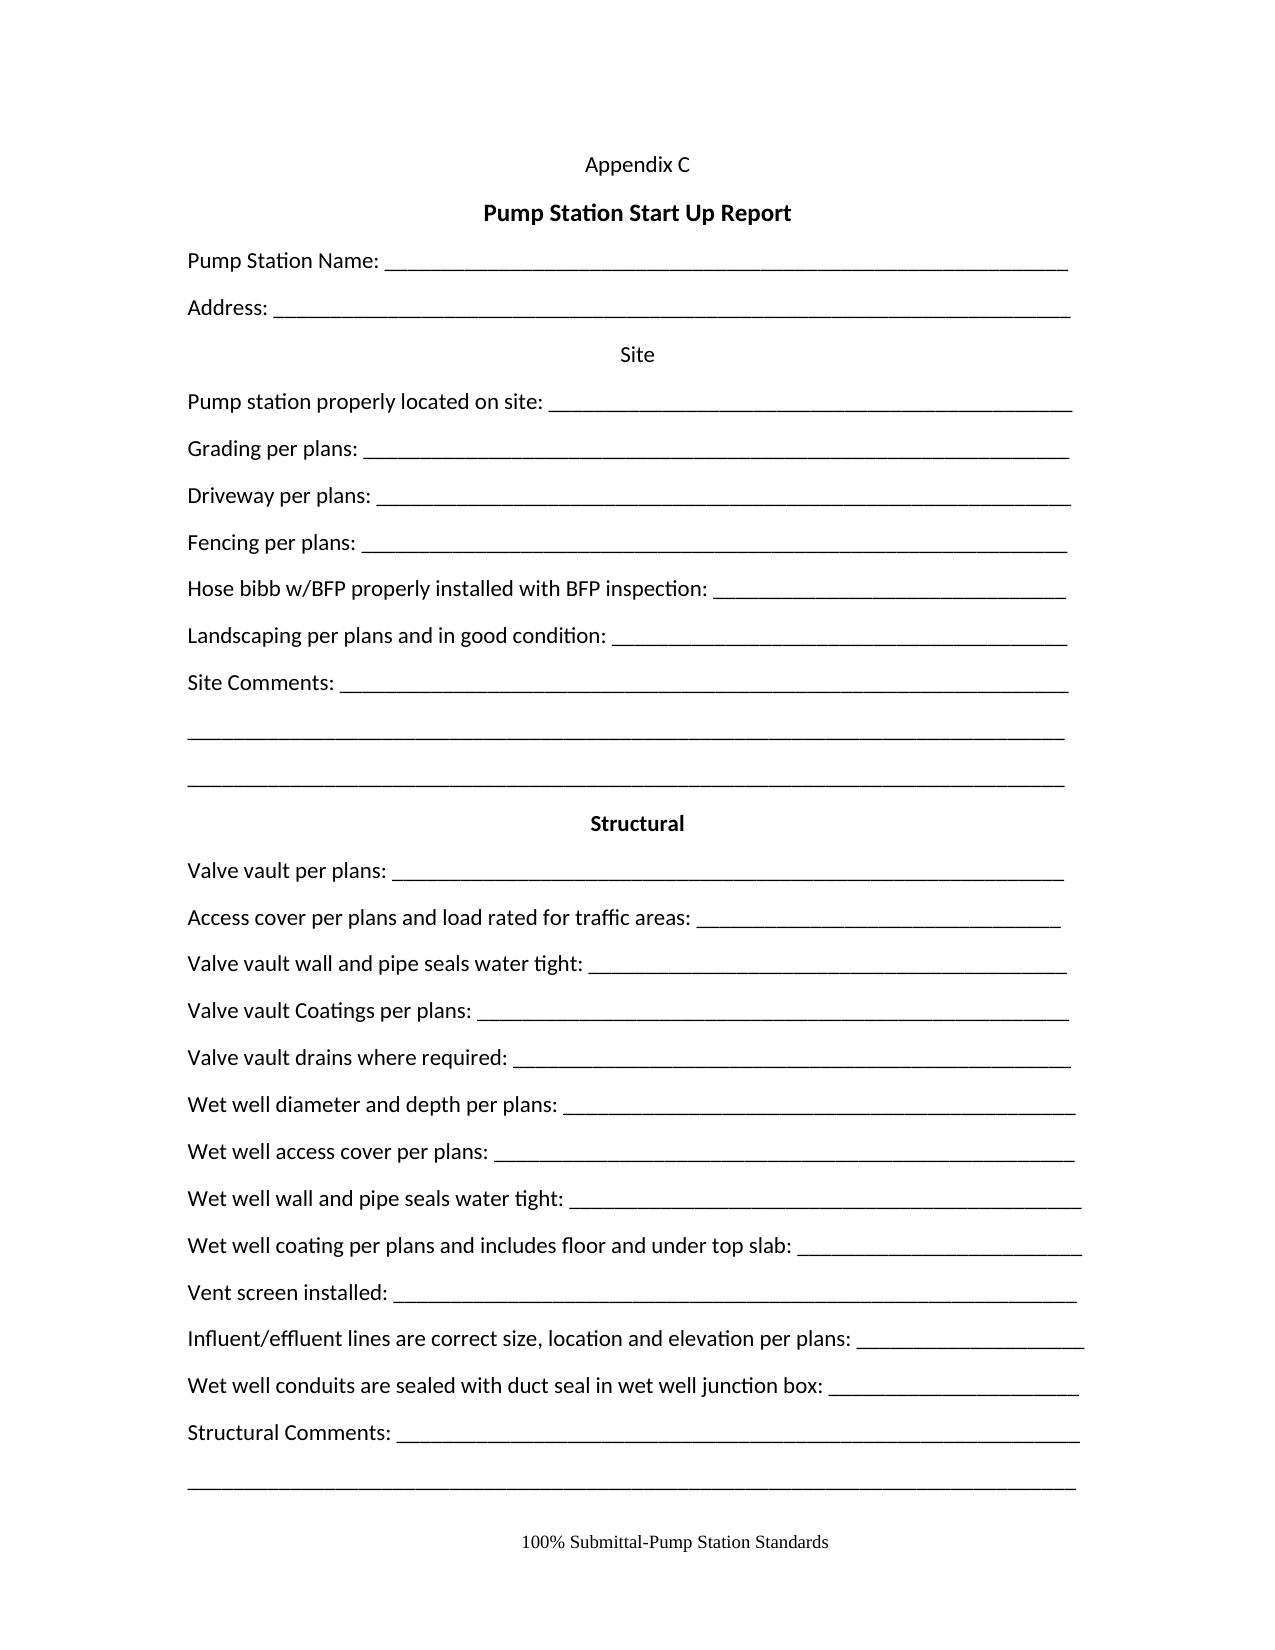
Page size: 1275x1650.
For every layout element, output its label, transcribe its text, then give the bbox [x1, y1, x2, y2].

text Address: ______________________________________________________________________ [187, 293, 1087, 321]
text Appendix C [187, 150, 1087, 178]
text Influent/effluent lines are correct size, location and elevation per plans: ____________________ [187, 1324, 1087, 1353]
text Grading per plans: ______________________________________________________________ [187, 434, 1087, 462]
text Valve vault drains where required: _________________________________________________ [187, 1043, 1087, 1071]
text _____________________________________________________________________________ [187, 762, 1087, 790]
text Site Comments: ________________________________________________________________ [187, 668, 1087, 696]
text Vent screen installed: ____________________________________________________________ [187, 1278, 1087, 1306]
text Valve vault Coatings per plans: ____________________________________________________ [187, 996, 1087, 1024]
text Pump station properly located on site: ______________________________________________ [187, 387, 1087, 415]
text Wet well wall and pipe seals water tight: _____________________________________________ [187, 1184, 1087, 1212]
text Driveway per plans: _____________________________________________________________ [187, 481, 1087, 509]
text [187, 1465, 1087, 1493]
text Wet well coating per plans and includes floor and under top slab: _________________________ [187, 1231, 1087, 1259]
text Pump Station Name: ____________________________________________________________ [187, 246, 1087, 274]
text Wet well diameter and depth per plans: _____________________________________________ [187, 1090, 1087, 1118]
text Structural [187, 809, 1087, 837]
text Pump Station Start Up Report [187, 197, 1087, 227]
text Structural Comments: ____________________________________________________________ [187, 1418, 1087, 1446]
text Hose bibb w/BFP properly installed with BFP inspection: _______________________________ [187, 574, 1087, 603]
text Access cover per plans and load rated for traffic areas: ________________________________ [187, 903, 1087, 931]
text Fencing per plans: ______________________________________________________________ [187, 528, 1087, 556]
text Valve vault per plans: ___________________________________________________________ [187, 856, 1087, 884]
text Landscaping per plans and in good condition: ________________________________________ [187, 621, 1087, 649]
text Wet well access cover per plans: ___________________________________________________ [187, 1137, 1087, 1165]
text Site [187, 340, 1087, 368]
text _____________________________________________________________________________ [187, 715, 1087, 743]
text Valve vault wall and pipe seals water tight: __________________________________________ [187, 949, 1087, 978]
text Wet well conduits are sealed with duct seal in wet well junction box: ______________________ [187, 1371, 1087, 1399]
